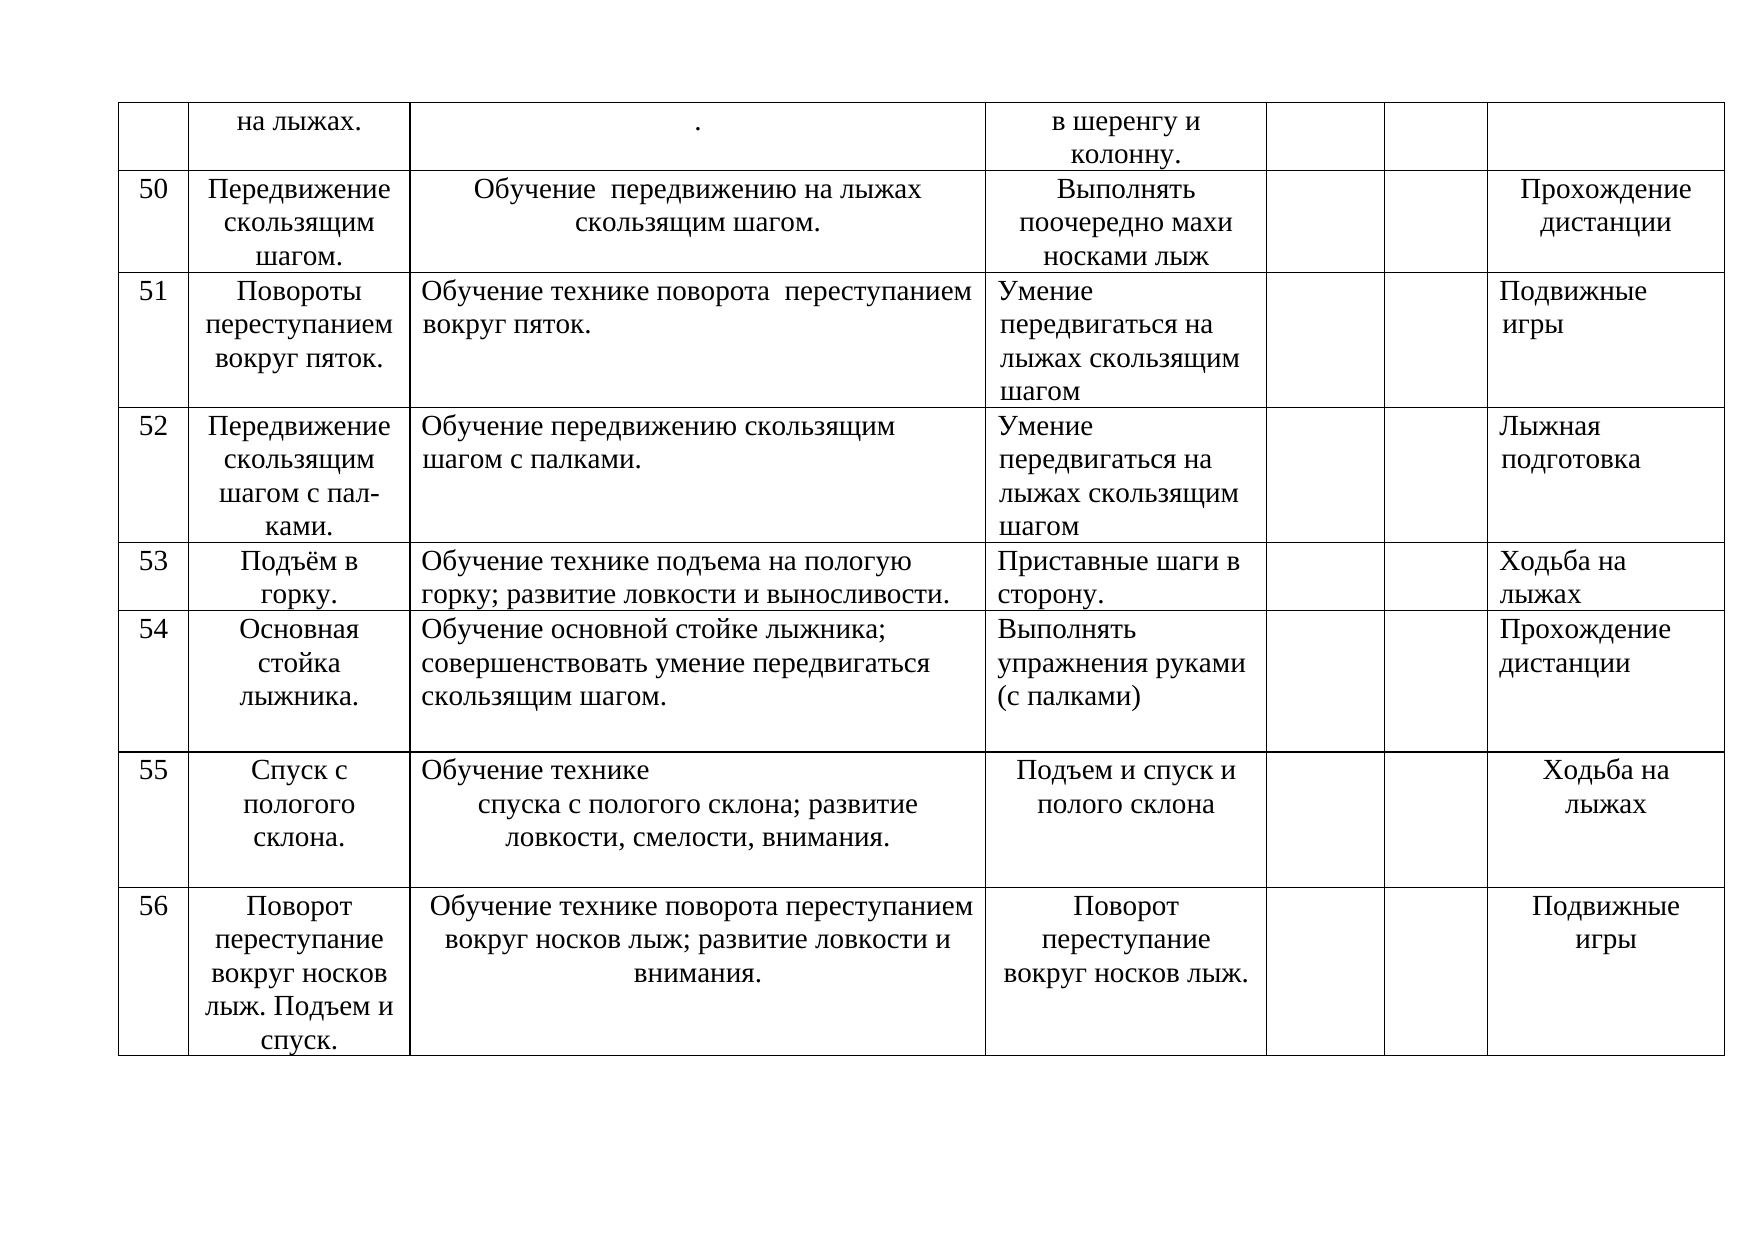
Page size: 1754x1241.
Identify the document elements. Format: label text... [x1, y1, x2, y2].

table_cell 52 [119, 408, 188, 542]
table_cell Обучение передвижению на лыжах скользящим шагом. [411, 171, 985, 272]
table_cell [1385, 543, 1487, 610]
table_cell Ходьба на лыжах [1488, 543, 1724, 610]
table_cell Обучение передвижению скользящим шагом с палками. [411, 408, 985, 542]
table_cell [1267, 408, 1384, 542]
table_cell 49 [119, 103, 188, 170]
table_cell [189, 103, 409, 170]
table_cell Прохождение дистанции [1488, 611, 1724, 751]
table_cell Передвижение скользящим шагом. [189, 171, 409, 272]
table_cell [1385, 408, 1487, 542]
table_cell Подъём в горку. [189, 543, 409, 610]
table_cell Обучение технике подъема на пологую горку; развитие ловкости и выносливости. [411, 543, 985, 610]
table_cell Повороты переступанием вокруг пяток. [189, 273, 409, 407]
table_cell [986, 103, 1266, 170]
table_cell Ходьба на лыжах [1488, 753, 1724, 887]
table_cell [411, 103, 985, 170]
table_cell Выполнять поочередно махи носками лыж [986, 171, 1266, 272]
table_cell Обучение технике спуска с пологого склона; развитие ловкости, смелости, внимания. [411, 753, 985, 887]
table_cell Прохождение дистанции [1488, 171, 1724, 272]
table_cell [1267, 888, 1384, 1055]
table_cell Подъем и спуск и полого склона [986, 753, 1266, 887]
table_cell [1385, 273, 1487, 407]
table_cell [1488, 103, 1724, 170]
table_cell [1267, 273, 1384, 407]
table_cell 51 [119, 273, 188, 407]
table_cell [1385, 103, 1487, 170]
table_cell Поворот переступание вокруг носков лыж. [986, 888, 1266, 1055]
table_cell [1267, 753, 1384, 887]
table_cell 53 [119, 543, 188, 610]
table_cell 55 [119, 753, 188, 887]
table_cell [1385, 171, 1487, 272]
table_cell Выполнять упражнения руками (с палками) [986, 611, 1266, 751]
table_cell 50 [119, 171, 188, 272]
table_cell [1385, 888, 1487, 1055]
table_cell [1267, 611, 1384, 751]
table_cell [1385, 611, 1487, 751]
table_cell Поворот переступание вокруг носков лыж. Подъем и спуск. [189, 888, 409, 1055]
table_cell [1385, 753, 1487, 887]
table_cell Умение передвигаться на лыжах скользящим шагом [986, 408, 1266, 542]
table_cell Умение передвигаться на лыжах скользящим шагом [986, 273, 1266, 407]
table_cell Основная стойка лыжника. [189, 611, 409, 751]
table_cell Спуск с пологого склона. [189, 753, 409, 887]
table_cell [1267, 103, 1384, 170]
table_cell Передвижение скользящим шагом с палками. [189, 408, 409, 542]
table_cell [1267, 543, 1384, 610]
table_cell Обучение технике поворота переступанием вокруг пяток. [411, 273, 985, 407]
table_cell Обучение основной стойке лыжника; совершенствовать умение передвигаться скользящим шагом. [411, 611, 985, 751]
table_cell Подвижные игры [1488, 273, 1724, 407]
table_cell Подвижные игры [1488, 888, 1724, 1055]
table_cell 54 [119, 611, 188, 751]
table_cell Обучение технике поворота переступанием вокруг носков лыж; развитие ловкости и внимания. [411, 888, 985, 1055]
table_cell Лыжная подготовка [1488, 408, 1724, 542]
table_cell Приставные шаги в сторону. [986, 543, 1266, 610]
table_cell [1267, 171, 1384, 272]
table_cell 56 [119, 888, 188, 1055]
